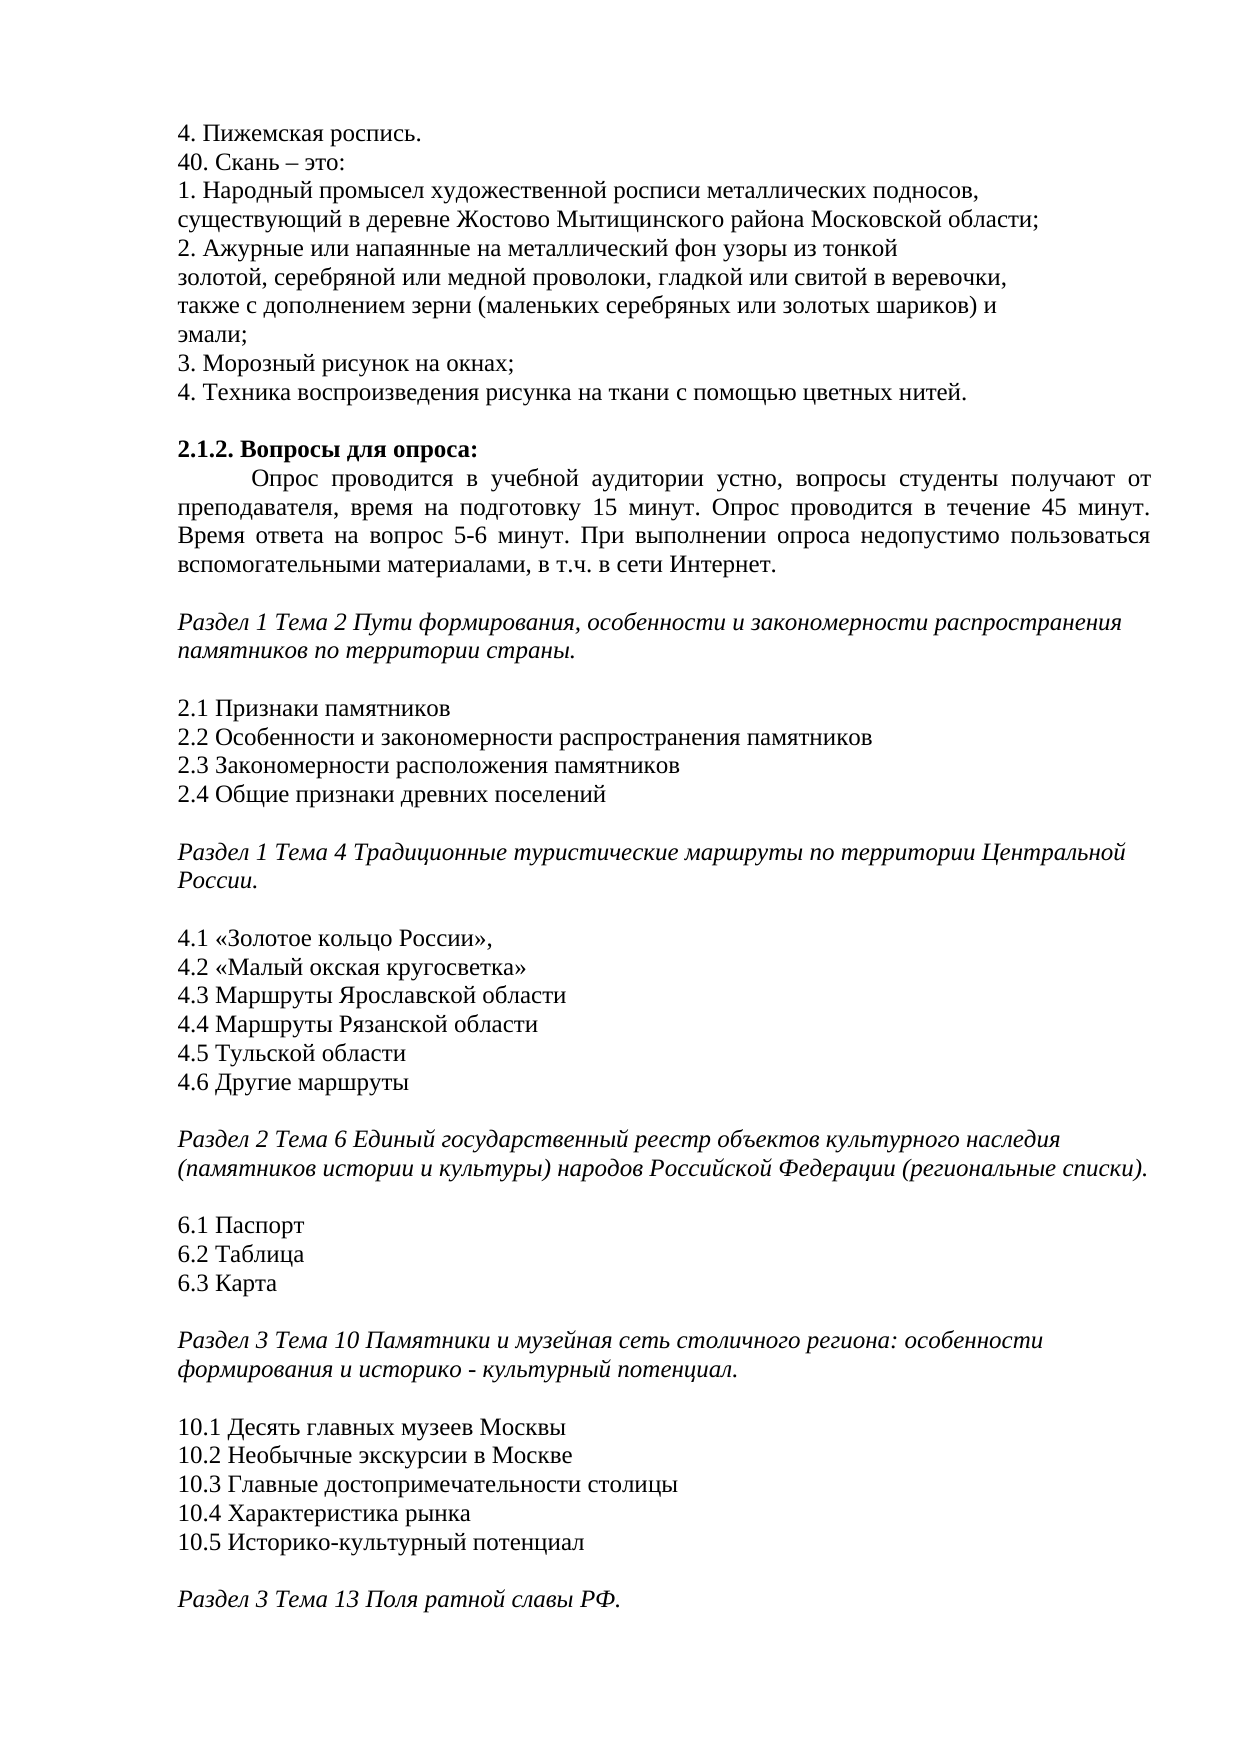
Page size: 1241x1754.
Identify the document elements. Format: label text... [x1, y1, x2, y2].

text эмали; [177, 319, 1152, 348]
text 2. Ажурные или напаянные на металлический фон узоры из тонкой [177, 233, 1152, 262]
text 4.3 Маршруты Ярославской области [177, 981, 1152, 1009]
text 10.1 Десять главных музеев Москвы [177, 1412, 1152, 1441]
text 6.1 Паспорт [177, 1211, 1152, 1239]
text Раздел 3 Тема 13 Поля ратной славы РФ. [177, 1584, 1152, 1613]
text 2.4 Общие признаки древних поселений [177, 779, 1152, 808]
text 2.1.2. Вопросы для опроса: [177, 434, 1152, 463]
text существующий в деревне Жостово Мытищинского района Московской области; [177, 204, 1152, 233]
text Опрос проводится в учебной аудитории устно, вопросы студенты получают от преподавателя, время на подготовку 15 минут. Опрос проводится в течение 45 минут. Время ответа на вопрос 5-6 минут. При выполнении опроса недопустимо пользоваться вспомогательными материалами, в т.ч. в сети Интернет. [177, 463, 1152, 578]
text 40. Скань – это: [177, 147, 1152, 176]
text 2.1 Признаки памятников [177, 693, 1152, 722]
text 10.4 Характеристика рынка [177, 1498, 1152, 1527]
text Раздел 2 Тема 6 Единый государственный реестр объектов культурного наследия (памятников истории и культуры) народов Российской Федерации (региональные списки). [177, 1124, 1152, 1182]
text золотой, серебряной или медной проволоки, гладкой или свитой в веревочки, [177, 262, 1152, 291]
text 4.6 Другие маршруты [177, 1067, 1152, 1096]
text 6.3 Карта [177, 1268, 1152, 1297]
text Раздел 1 Тема 2 Пути формирования, особенности и закономерности распространения памятников по территории страны. [177, 607, 1152, 664]
text 4.1 «Золотое кольцо России», [177, 923, 1152, 952]
text Раздел 3 Тема 10 Памятники и музейная сеть столичного региона: особенности формирования и историко - культурный потенциал. [177, 1326, 1152, 1383]
text 4. Пижемская роспись. [177, 118, 1152, 147]
text 2.2 Особенности и закономерности распространения памятников [177, 722, 1152, 751]
text 10.5 Историко-культурный потенциал [177, 1527, 1152, 1556]
text 4.4 Маршруты Рязанской области [177, 1009, 1152, 1038]
text 4.2 «Малый окская кругосветка» [177, 952, 1152, 981]
text 10.3 Главные достопримечательности столицы [177, 1469, 1152, 1498]
text 1. Народный промысел художественной росписи металлических подносов, [177, 176, 1152, 204]
text 2.3 Закономерности расположения памятников [177, 751, 1152, 779]
text Раздел 1 Тема 4 Традиционные туристические маршруты по территории Центральной России. [177, 837, 1152, 894]
text 6.2 Таблица [177, 1239, 1152, 1268]
text 4.5 Тульской области [177, 1038, 1152, 1067]
text также с дополнением зерни (маленьких серебряных или золотых шариков) и [177, 291, 1152, 319]
text 10.2 Необычные экскурсии в Москве [177, 1441, 1152, 1469]
text 4. Техника воспроизведения рисунка на ткани с помощью цветных нитей. [177, 377, 1152, 406]
text 3. Морозный рисунок на окнах; [177, 348, 1152, 377]
